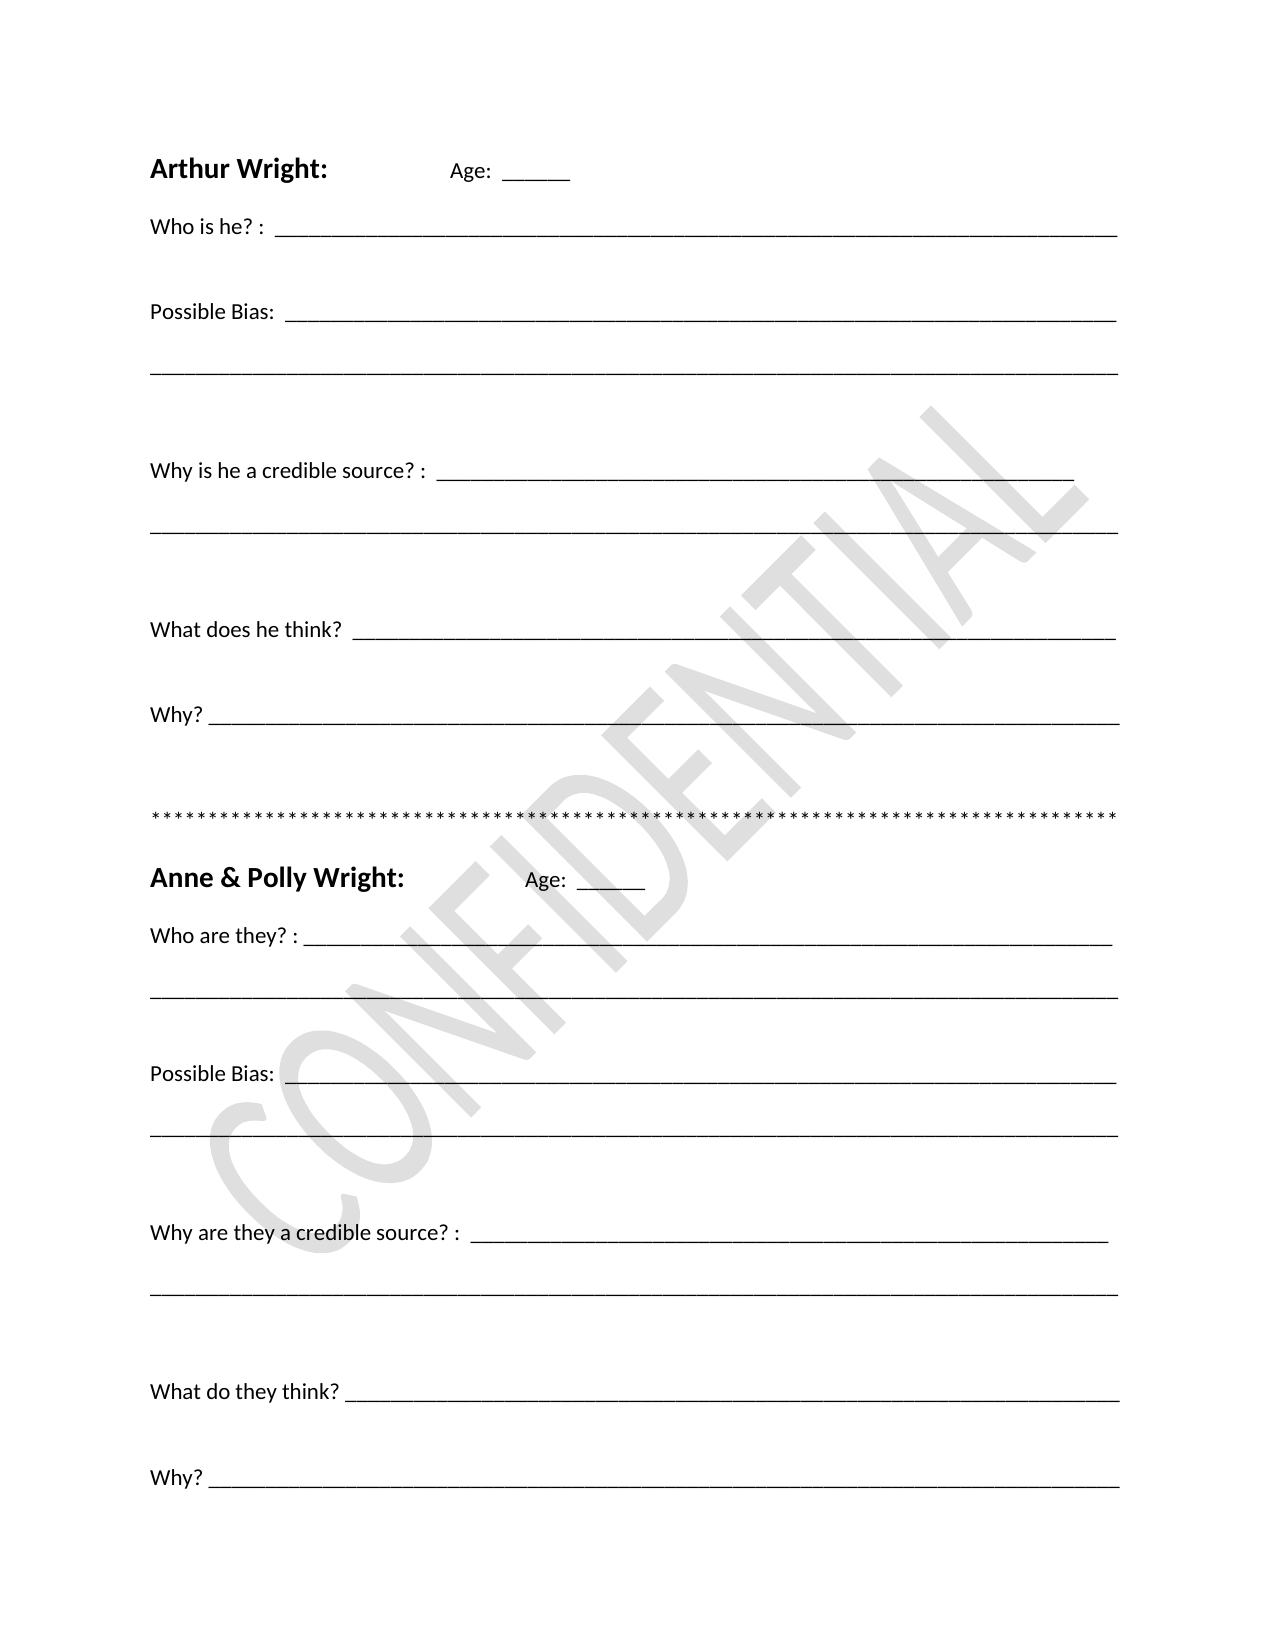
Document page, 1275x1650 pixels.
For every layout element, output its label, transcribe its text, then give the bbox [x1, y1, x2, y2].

text Who is he? : __________________________________________________________________________ [150, 212, 1125, 272]
text _____________________________________________________________________________________ [150, 350, 1125, 378]
text _____________________________________________________________________________________ [150, 1271, 1125, 1299]
text Why? ________________________________________________________________________________ [150, 668, 1125, 728]
text Possible Bias: _________________________________________________________________________ [150, 1059, 1125, 1087]
text Why are they a credible source? : ________________________________________________________ [150, 1218, 1125, 1246]
text Who are they? : _______________________________________________________________________ [150, 921, 1125, 949]
text What do they think? ____________________________________________________________________ [150, 1377, 1125, 1406]
text _____________________________________________________________________________________ [150, 509, 1125, 537]
text Anne & Polly Wright: Age: ______ [150, 859, 1125, 895]
text What does he think? ___________________________________________________________________ [150, 615, 1125, 643]
text Arthur Wright: Age: ______ [150, 150, 1125, 186]
text _____________________________________________________________________________________ [150, 974, 1125, 1034]
text Possible Bias: _________________________________________________________________________ [150, 297, 1125, 325]
text Why? ________________________________________________________________________________ [150, 1431, 1125, 1491]
text _____________________________________________________________________________________ [150, 1112, 1125, 1140]
text ************************************************************************************* [150, 806, 1125, 834]
text Why is he a credible source? : ________________________________________________________ [150, 456, 1125, 484]
